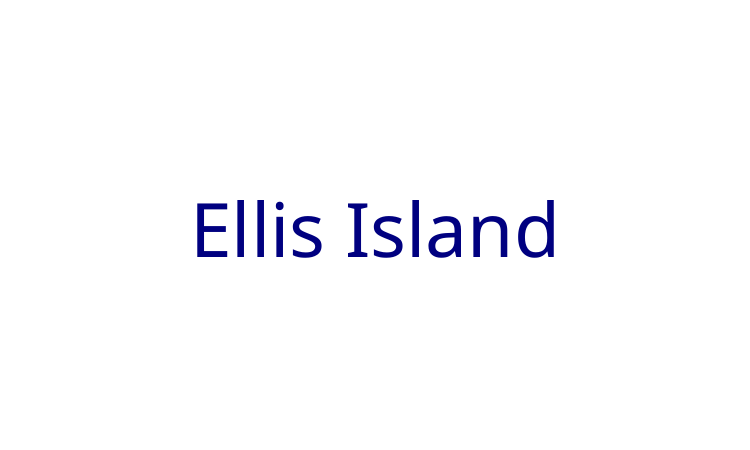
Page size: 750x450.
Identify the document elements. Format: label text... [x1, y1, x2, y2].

text Ellis Island [75, 177, 675, 279]
